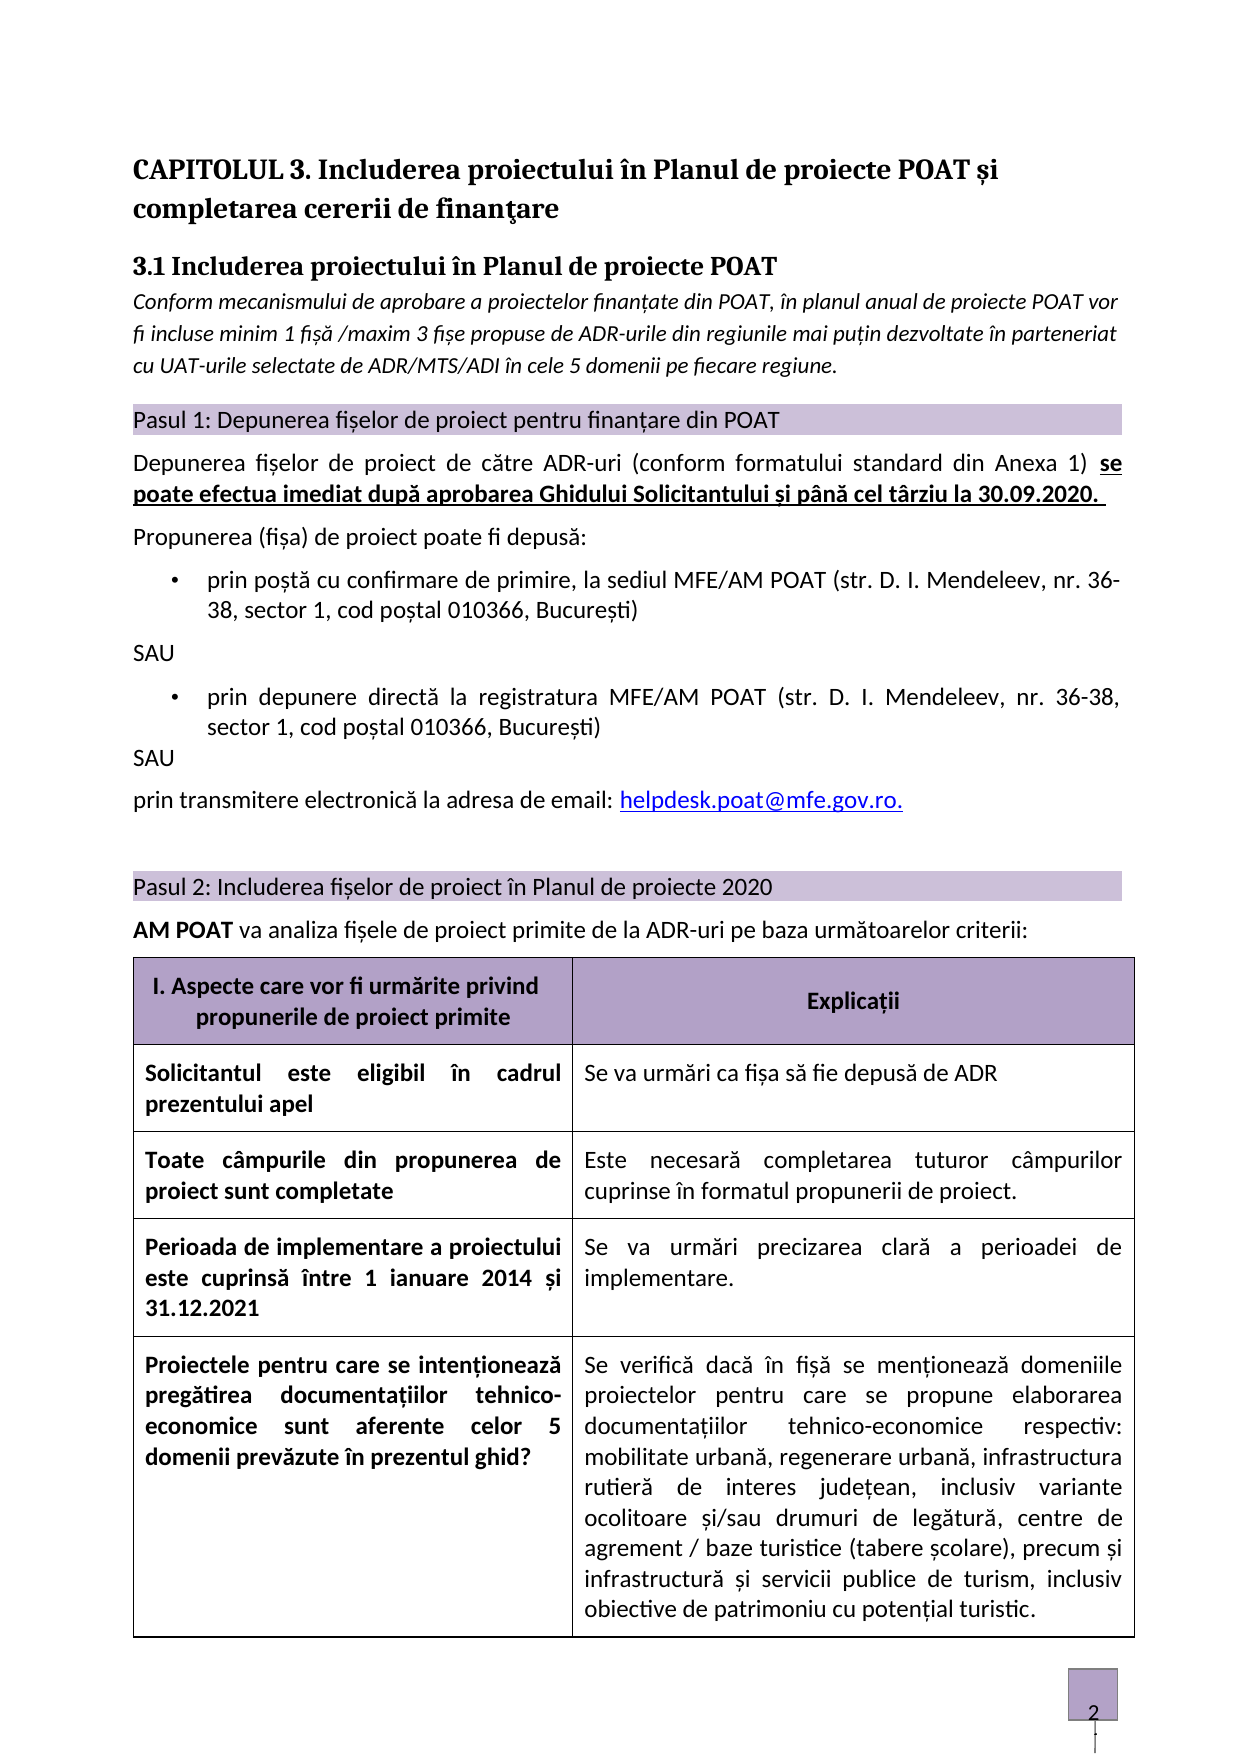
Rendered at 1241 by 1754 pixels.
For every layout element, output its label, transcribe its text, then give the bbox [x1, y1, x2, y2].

table_cell Proiectele pentru care se intenționează pregătirea documentațiilor tehnico-economice sunt aferente celor 5 domenii prevăzute în prezentul ghid? [134, 1337, 572, 1636]
list prin depunere directă la registratura MFE/AM POAT (str. D. I. Mendeleev, nr. 36-38, sector 1, cod poștal 010366, București) [170, 681, 1122, 742]
table_cell Se verifică dacă în fișă se menționează domeniile proiectelor pentru care se propune elaborarea documentațiilor tehnico-economice respectiv: mobilitate urbană, regenerare urbană, infrastructura rutieră de interes județean, inclusiv variante ocolitoare și/sau drumuri de legătură, centre de agrement / baze turistice (tabere școlare), precum și infrastructură și servicii publice de turism, inclusiv obiective de patrimoniu cu potențial turistic. [573, 1337, 1134, 1636]
text Depunerea fișelor de proiect de către ADR-uri (conform formatului standard din Anexa 1) se poate efectua imediat după aprobarea Ghidului Solicitantului și până cel târziu la 30.09.2020. [133, 447, 1122, 508]
table_cell Se va urmări ca fișa să fie depusă de ADR [573, 1045, 1134, 1131]
list prin poştă cu confirmare de primire, la sediul MFE/AM POAT (str. D. I. Mendeleev, nr. 36-38, sector 1, cod poștal 010366, București) [170, 564, 1122, 625]
table_cell Este necesară completarea tuturor câmpurilor cuprinse în formatul propunerii de proiect. [573, 1132, 1134, 1218]
text SAU [133, 638, 1122, 668]
text Propunerea (fişa) de proiect poate fi depusă: [133, 521, 1122, 552]
table_cell Toate câmpurile din propunerea de proiect sunt completate [134, 1132, 572, 1218]
subtitle 3.1 Includerea proiectului în Planul de proiecte POAT [133, 251, 1122, 282]
text AM POAT va analiza fișele de proiect primite de la ADR-uri pe baza următoarelor criterii: [133, 914, 1122, 944]
text Pasul 2: Includerea fișelor de proiect în Planul de proiecte 2020 [133, 871, 1122, 901]
table_cell Perioada de implementare a proiectului este cuprinsă între 1 ianuare 2014 şi 31.12.2021 [134, 1219, 572, 1336]
table_cell Solicitantul este eligibil în cadrul prezentului apel [134, 1045, 572, 1131]
subtitle CAPITOLUL 3. Includerea proiectului în Planul de proiecte POAT și completarea cererii de finanţare [133, 153, 1122, 226]
text Pasul 1: Depunerea fișelor de proiect pentru finanțare din POAT [133, 404, 1122, 435]
text Conform mecanismului de aprobare a proiectelor finanțate din POAT, în planul anual de proiecte POAT vor fi incluse minim 1 fișă /maxim 3 fișe propuse de ADR-urile din regiunile mai puțin dezvoltate în parteneriat cu UAT-urile selectate de ADR/MTS/ADI în cele 5 domenii pe fiecare regiune. [133, 287, 1122, 379]
table_cell Se va urmări precizarea clară a perioadei de implementare. [573, 1219, 1134, 1336]
table_header Explicaţii [573, 958, 1134, 1044]
table_header I. Aspecte care vor fi urmărite privind propunerile de proiect primite [134, 958, 572, 1044]
text SAU [133, 742, 1122, 772]
text prin transmitere electronică la adresa de email: helpdesk.poat@mfe.gov.ro. [133, 785, 1122, 815]
